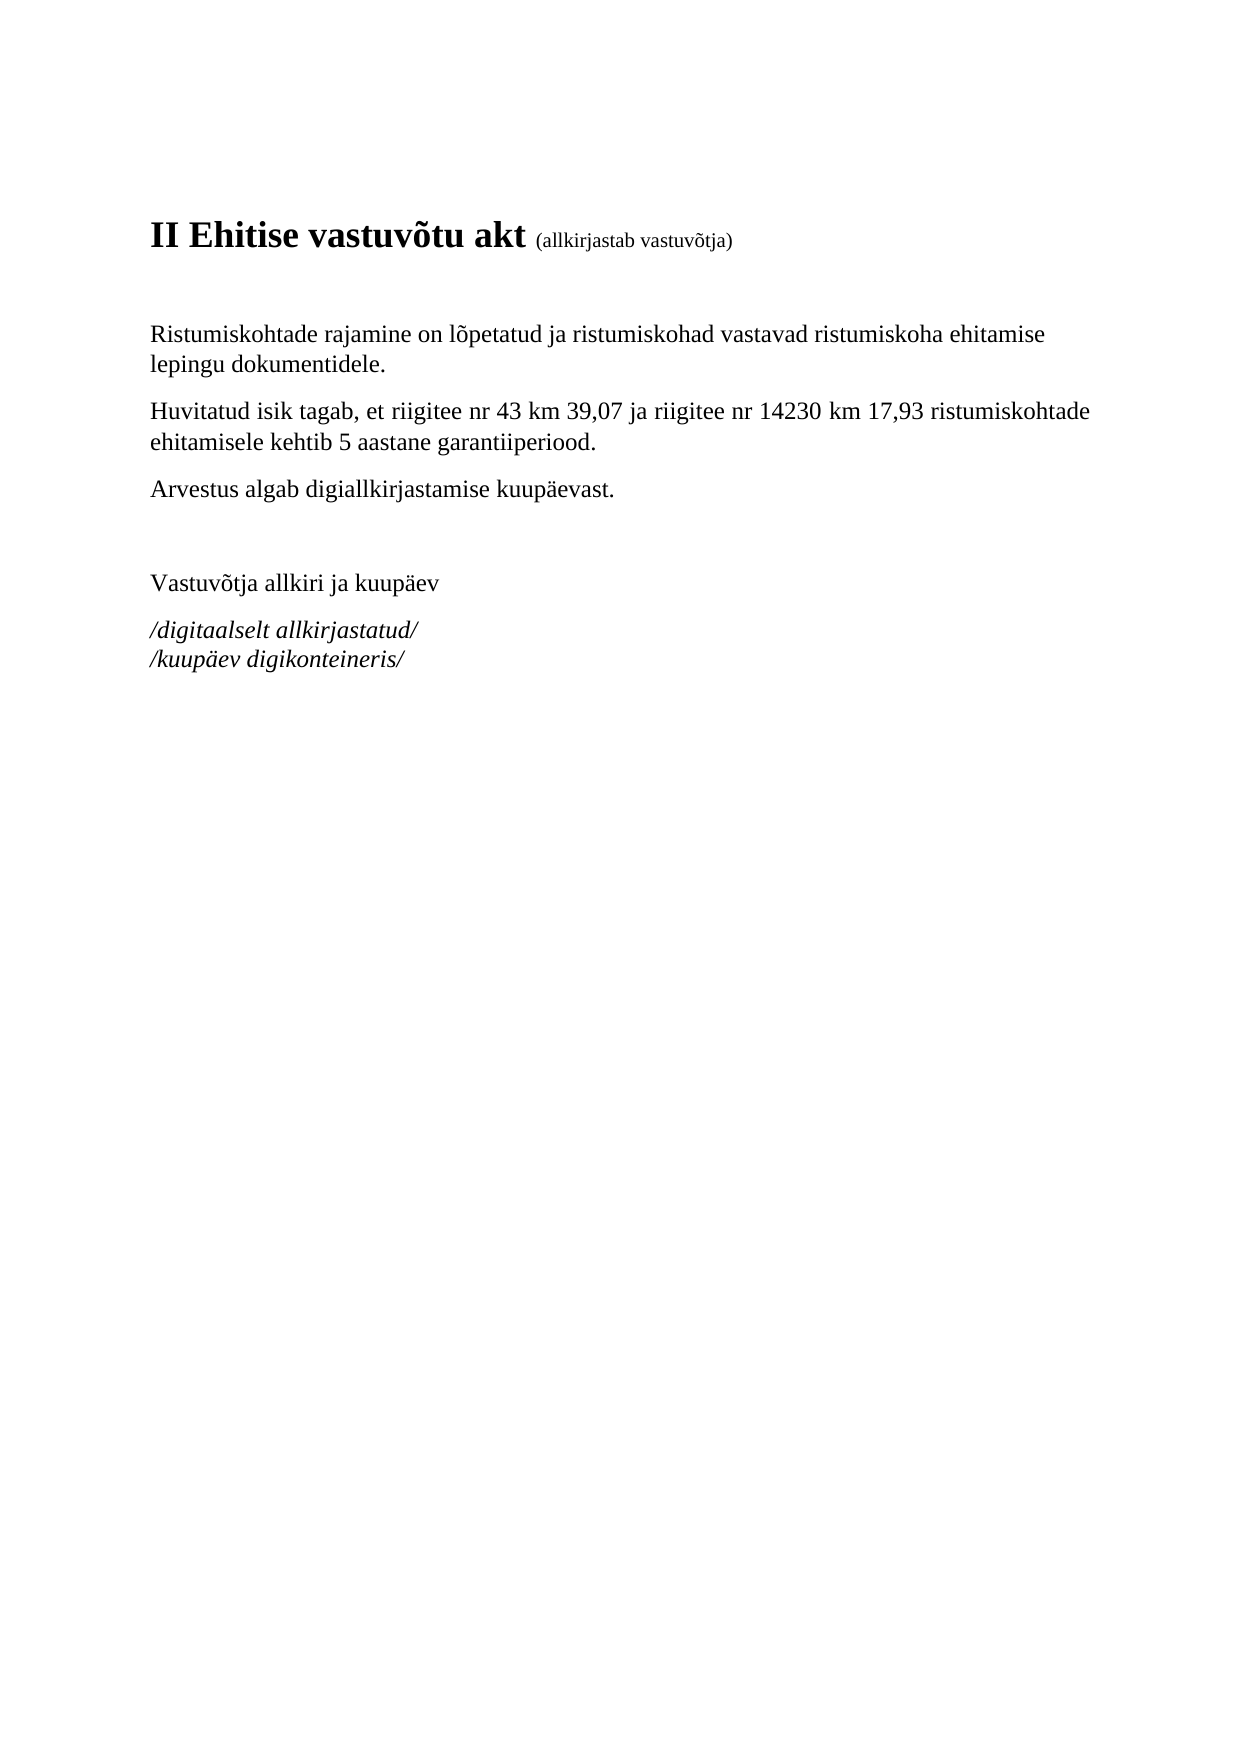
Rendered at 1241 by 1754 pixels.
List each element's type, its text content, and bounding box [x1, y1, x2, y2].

text Ristumiskohtade rajamine on lõpetatud ja ristumiskohad vastavad ristumiskoha ehitamise lepingu dokumentidele. [150, 319, 1090, 378]
text Huvitatud isik tagab, et riigitee nr 43 km 39,07 ja riigitee nr 14230 km 17,93 ristumiskohtade ehitamisele kehtib 5 aastane garantiiperiood. [150, 396, 1090, 456]
text Vastuvõtja allkiri ja kuupäev [150, 568, 1090, 597]
text /kuupäev digikonteineris/ [150, 644, 1090, 673]
text /digitaalselt allkirjastatud/ [150, 615, 1090, 644]
text Arvestus algab digiallkirjastamise kuupäevast. [150, 474, 1090, 503]
text II Ehitise vastuvõtu akt (allkirjastab vastuvõtja) [150, 213, 1090, 256]
